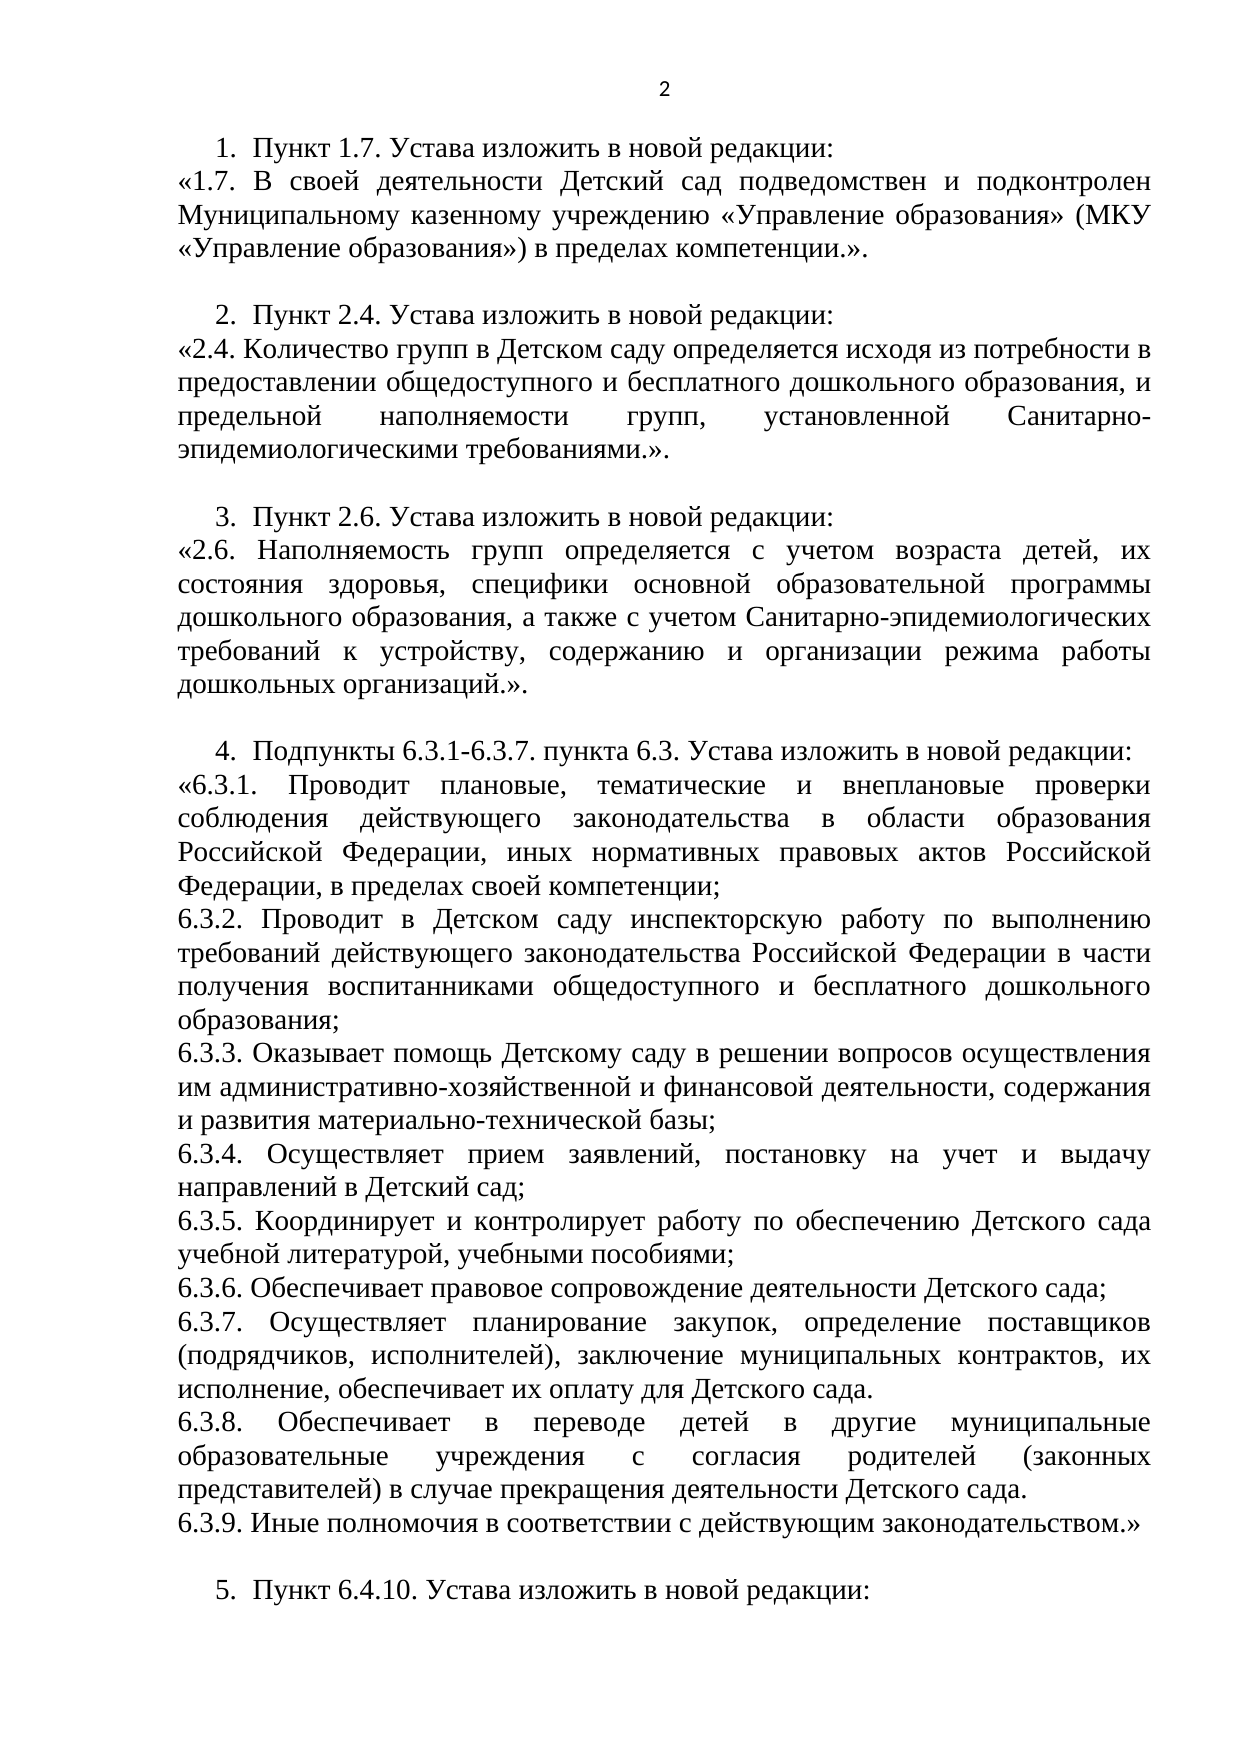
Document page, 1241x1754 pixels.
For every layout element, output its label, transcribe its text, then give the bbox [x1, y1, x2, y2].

text 6.3.9. Иные полномочия в соответствии с действующим законодательством.» [177, 1505, 1152, 1538]
text «6.3.1. Проводит плановые, тематические и внеплановые проверки соблюдения действующего законодательства в области образования Российской Федерации, иных нормативных правовых актов Российской Федерации, в пределах своей компетенции; [177, 767, 1152, 901]
list Пункт 2.6. Устава изложить в новой редакции: [215, 499, 1152, 532]
text «2.6. Наполняемость групп определяется с учетом возраста детей, их состояния здоровья, специфики основной образовательной программы дошкольного образования, а также с учетом Санитарно-эпидемиологических требований к устройству, содержанию и организации режима работы дошкольных организаций.». [177, 532, 1152, 700]
text 6.3.7. Осуществляет планирование закупок, определение поставщиков (подрядчиков, исполнителей), заключение муниципальных контрактов, их исполнение, обеспечивает их оплату для Детского сада. [177, 1304, 1152, 1404]
text «2.4. Количество групп в Детском саду определяется исходя из потребности в предоставлении общедоступного и бесплатного дошкольного образования, и предельной наполняемости групп, установленной Санитарно-эпидемиологическими требованиями.». [177, 331, 1152, 465]
list Пункт 1.7. Устава изложить в новой редакции: [215, 130, 1152, 163]
text 6.3.2. Проводит в Детском саду инспекторскую работу по выполнению требований действующего законодательства Российской Федерации в части получения воспитанниками общедоступного и бесплатного дошкольного образования; [177, 901, 1152, 1035]
text «1.7. В своей деятельности Детский сад подведомствен и подконтролен Муниципальному казенному учреждению «Управление образования» (МКУ «Управление образования») в пределах компетенции.». [177, 163, 1152, 264]
list Пункт 6.4.10. Устава изложить в новой редакции: [215, 1572, 1152, 1606]
list Пункт 2.4. Устава изложить в новой редакции: [215, 297, 1152, 331]
text 6.3.5. Координирует и контролирует работу по обеспечению Детского сада учебной литературой, учебными пособиями; [177, 1203, 1152, 1270]
text 6.3.3. Оказывает помощь Детскому саду в решении вопросов осуществления им административно-хозяйственной и финансовой деятельности, содержания и развития материально-технической базы; [177, 1035, 1152, 1136]
list Подпункты 6.3.1-6.3.7. пункта 6.3. Устава изложить в новой редакции: [215, 733, 1152, 767]
text 6.3.8. Обеспечивает в переводе детей в другие муниципальные образовательные учреждения с согласия родителей (законных представителей) в случае прекращения деятельности Детского сада. [177, 1404, 1152, 1505]
text 6.3.4. Осуществляет прием заявлений, постановку на учет и выдачу направлений в Детский сад; [177, 1136, 1152, 1203]
text 6.3.6. Обеспечивает правовое сопровождение деятельности Детского сада; [177, 1270, 1152, 1304]
